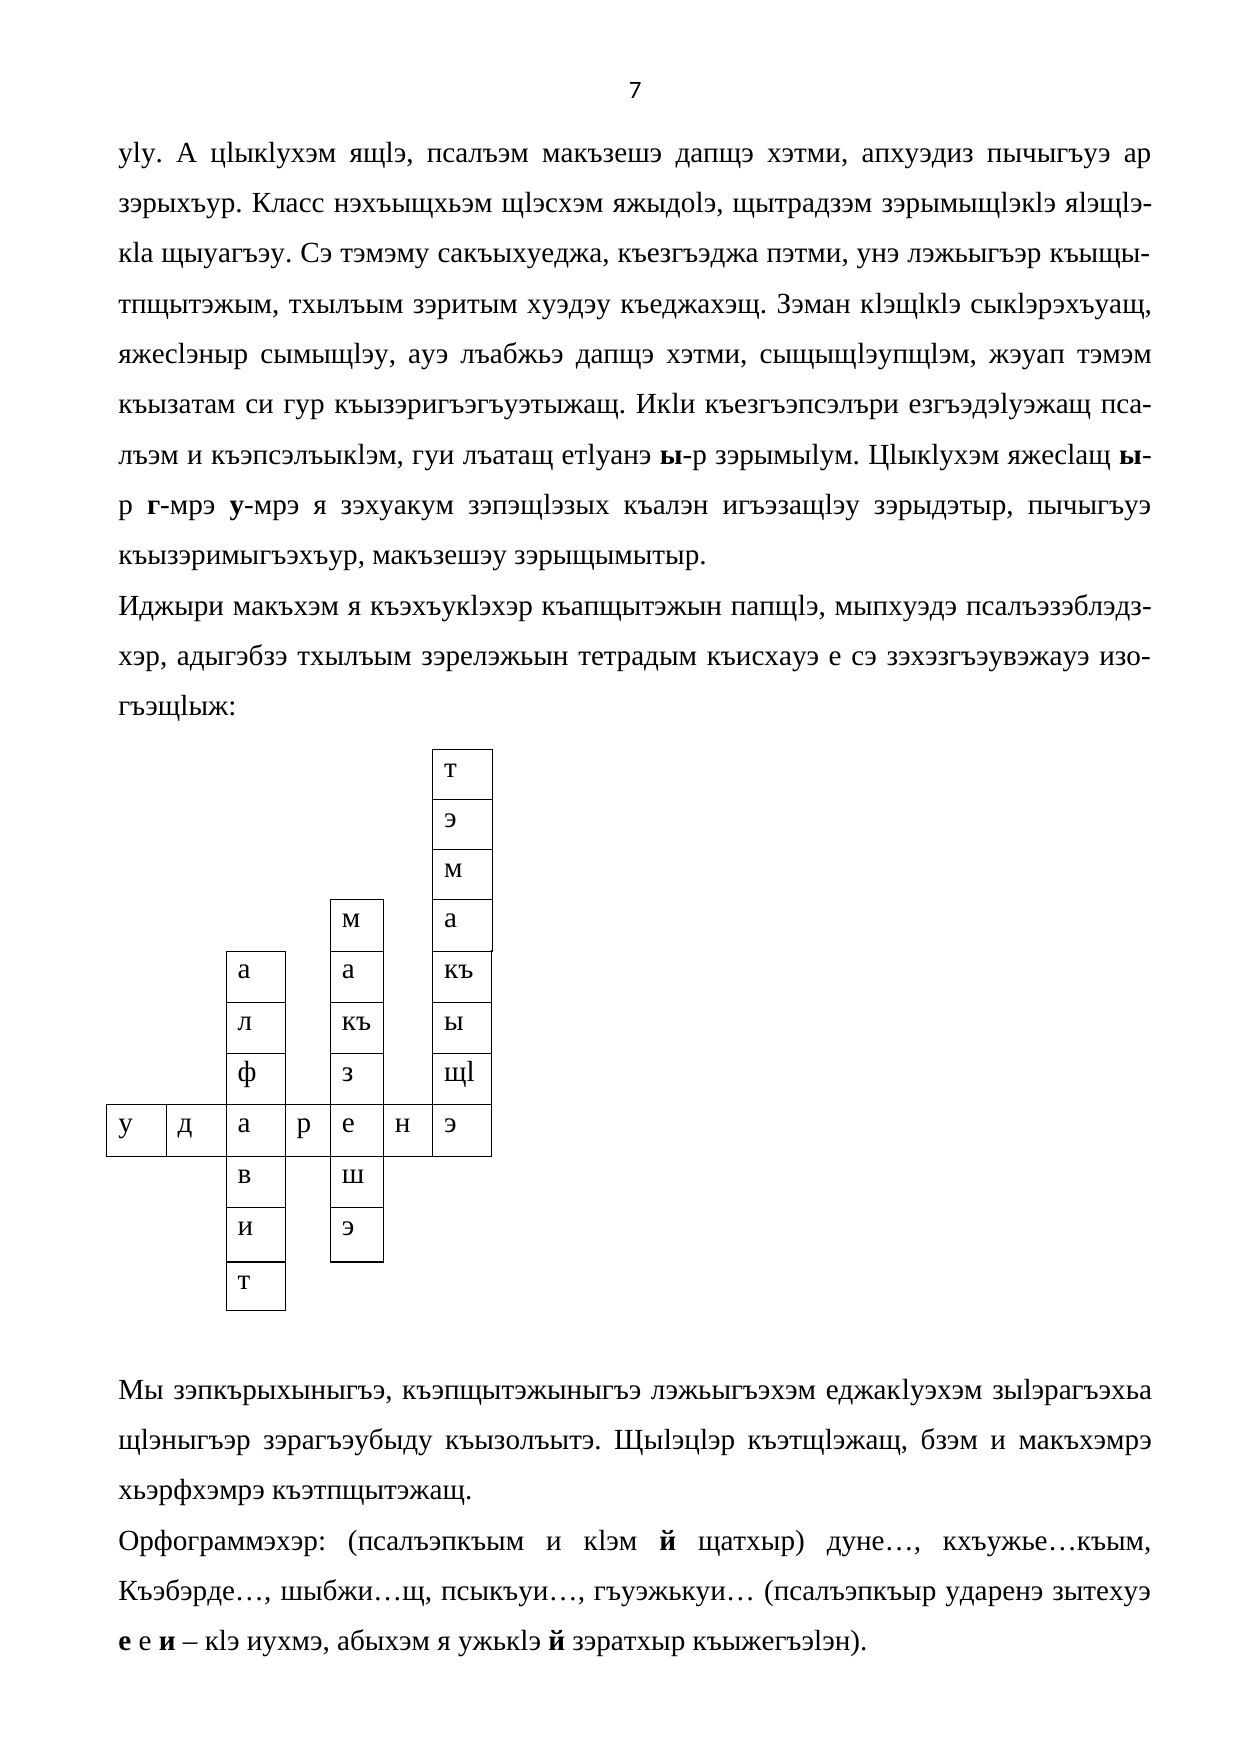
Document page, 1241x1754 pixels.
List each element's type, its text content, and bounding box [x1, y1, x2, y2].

table_cell а [227, 1105, 285, 1156]
table_cell ф [227, 1054, 285, 1104]
table_cell м [331, 900, 383, 951]
table_cell н [384, 1105, 432, 1156]
table_cell э [433, 1105, 491, 1156]
table_header т [433, 750, 492, 799]
table_cell е [331, 1105, 383, 1156]
table_cell э [433, 800, 492, 849]
table_cell э [331, 1208, 383, 1261]
text Иджыри макъхэм я къэхъукlэхэр къапщытэжын папщlэ, мыпхуэдэ псалъэзэблэдз-хэр, адыгэбзэ тхылъым зэрелэжьын тетрадым къисхауэ е сэ зэхэзгъэувэжауэ изо-гъэщlыж: [118, 588, 1152, 722]
table_cell къ [331, 1003, 383, 1053]
table_cell а [433, 900, 492, 951]
table_cell у [107, 1105, 166, 1156]
table_cell д [167, 1105, 226, 1156]
text Орфограммэхэр: (псалъэпкъым и кlэм й щатхыр) дуне…, кхъужье…къым, Къэбэрде…, шыбжи…щ, псыкъуи…, гъуэжькуи… (псалъэпкъыр ударенэ зытехуэ е е и – кlэ иухмэ, абыхэм я ужькlэ й зэратхыр къыжегъэlэн). [118, 1523, 1152, 1657]
table_cell и [227, 1208, 285, 1261]
table_cell къ [433, 952, 491, 1002]
table_cell м [433, 850, 492, 899]
table_cell а [331, 952, 383, 1002]
table_cell т [227, 1263, 285, 1310]
table_cell з [331, 1054, 383, 1104]
table_cell л [227, 1003, 285, 1053]
table_cell [384, 899, 432, 1104]
table_cell в [227, 1157, 285, 1207]
text Мы зэпкърыхыныгъэ, къэпщытэжыныгъэ лэжьыгъэхэм еджакlуэхэм зыlэрагъэхьа щlэныгъэр зэрагъэубыду къызолъытэ. Щыlэцlэр къэтщlэжащ, бзэм и макъхэмрэ хьэрфхэмрэ къэтпщытэжащ. [118, 1372, 1152, 1506]
table_cell а [227, 952, 285, 1002]
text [118, 135, 1152, 571]
table_cell р [286, 1105, 330, 1156]
table_cell щl [433, 1054, 491, 1104]
table_cell [286, 951, 330, 1104]
table_cell ы [433, 1003, 491, 1053]
table_cell [286, 1157, 330, 1261]
table_cell ш [331, 1157, 383, 1207]
